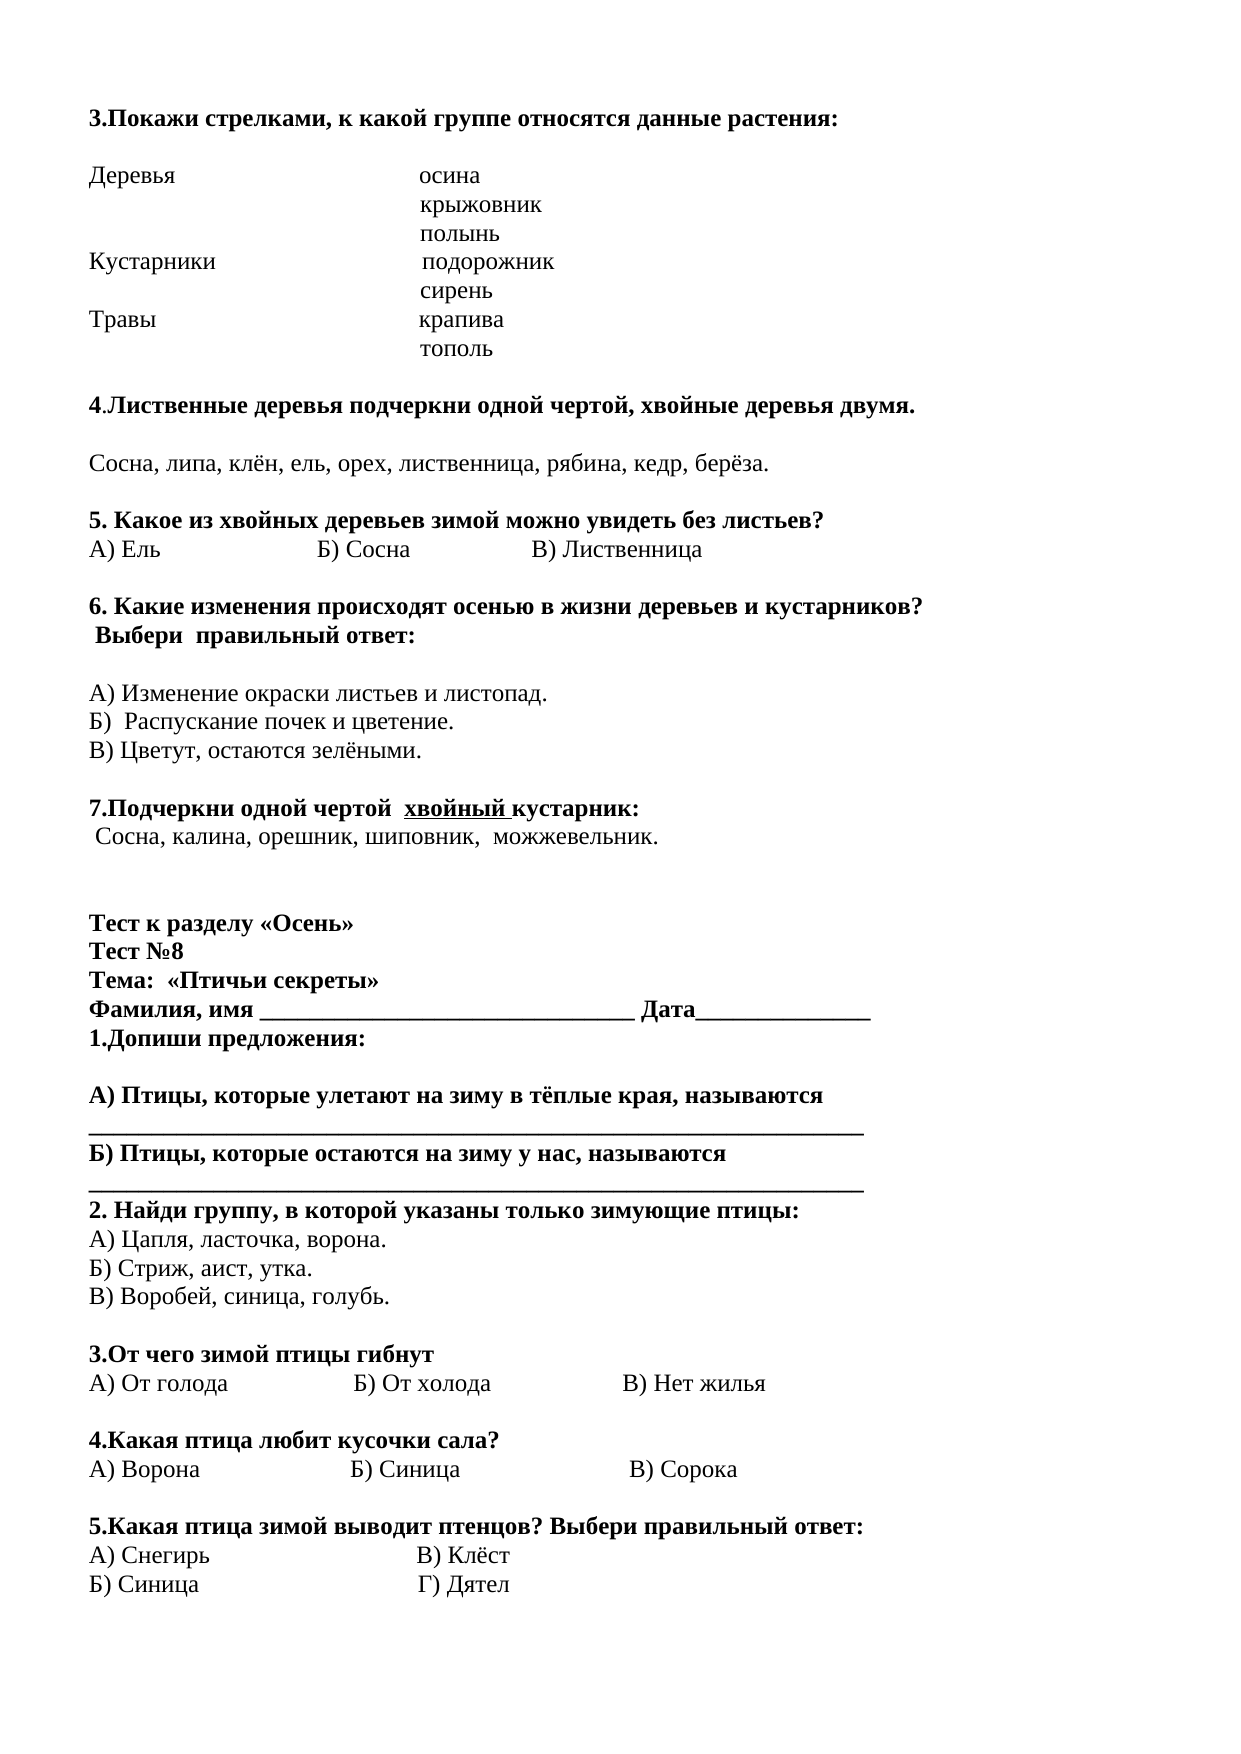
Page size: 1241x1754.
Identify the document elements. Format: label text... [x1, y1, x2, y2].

text тополь [89, 333, 1152, 361]
text В) Воробей, синица, голубь. [89, 1281, 1152, 1310]
text А) Ворона Б) Синица В) Сорока [89, 1454, 1152, 1483]
text Б) Синица Г) Дятел [89, 1569, 1152, 1598]
text А) Птицы, которые улетают на зиму в тёплые края, называются [89, 1080, 1152, 1109]
text полынь [89, 218, 1152, 246]
text ______________________________________________________________ [89, 1109, 1152, 1138]
text А) От голода Б) От холода В) Нет жилья [89, 1368, 1152, 1396]
text Сосна, калина, орешник, шиповник, можжевельник. [89, 821, 1152, 850]
text Деревья осина [89, 160, 1152, 189]
text Кустарники подорожник [89, 246, 1152, 275]
text 5. Какое из хвойных деревьев зимой можно увидеть без листьев? [89, 505, 1152, 534]
text Тест к разделу «Осень» [89, 908, 1152, 936]
text Фамилия, имя ______________________________ Дата______________ [89, 994, 1152, 1023]
text Тема: «Птичьи секреты» [89, 965, 1152, 994]
text ______________________________________________________________ [89, 1166, 1152, 1195]
text крыжовник [89, 189, 1152, 218]
text 3.От чего зимой птицы гибнут [89, 1339, 1152, 1368]
text Б) Распускание почек и цветение. [89, 706, 1152, 735]
text Б) Стриж, аист, утка. [89, 1253, 1152, 1281]
text А) Снегирь В) Клёст [89, 1540, 1152, 1569]
text 7.Подчеркни одной чертой хвойный кустарник: [89, 793, 1152, 821]
text 4.Лиственные деревья подчеркни одной чертой, хвойные деревья двумя. [89, 390, 1152, 419]
text Травы крапива [89, 304, 1152, 333]
text Выбери правильный ответ: [89, 620, 1152, 649]
text 2. Найди группу, в которой указаны только зимующие птицы: [89, 1195, 1152, 1224]
text А) Изменение окраски листьев и листопад. [89, 678, 1152, 706]
text Сосна, липа, клён, ель, орех, лиственница, рябина, кедр, берёза. [89, 448, 1152, 476]
text 6. Какие изменения происходят осенью в жизни деревьев и кустарников? [89, 591, 1152, 620]
text сирень [89, 275, 1152, 304]
text Б) Птицы, которые остаются на зиму у нас, называются [89, 1138, 1152, 1166]
text 4.Какая птица любит кусочки сала? [89, 1425, 1152, 1454]
text 1.Допиши предложения: [89, 1023, 1152, 1051]
text А) Ель Б) Сосна В) Лиственница [89, 534, 1152, 563]
text 5.Какая птица зимой выводит птенцов? Выбери правильный ответ: [89, 1511, 1152, 1540]
text 3.Покажи стрелками, к какой группе относятся данные растения: [89, 103, 1152, 131]
text Тест №8 [89, 936, 1152, 965]
text А) Цапля, ласточка, ворона. [89, 1224, 1152, 1253]
text В) Цветут, остаются зелёными. [89, 735, 1152, 764]
